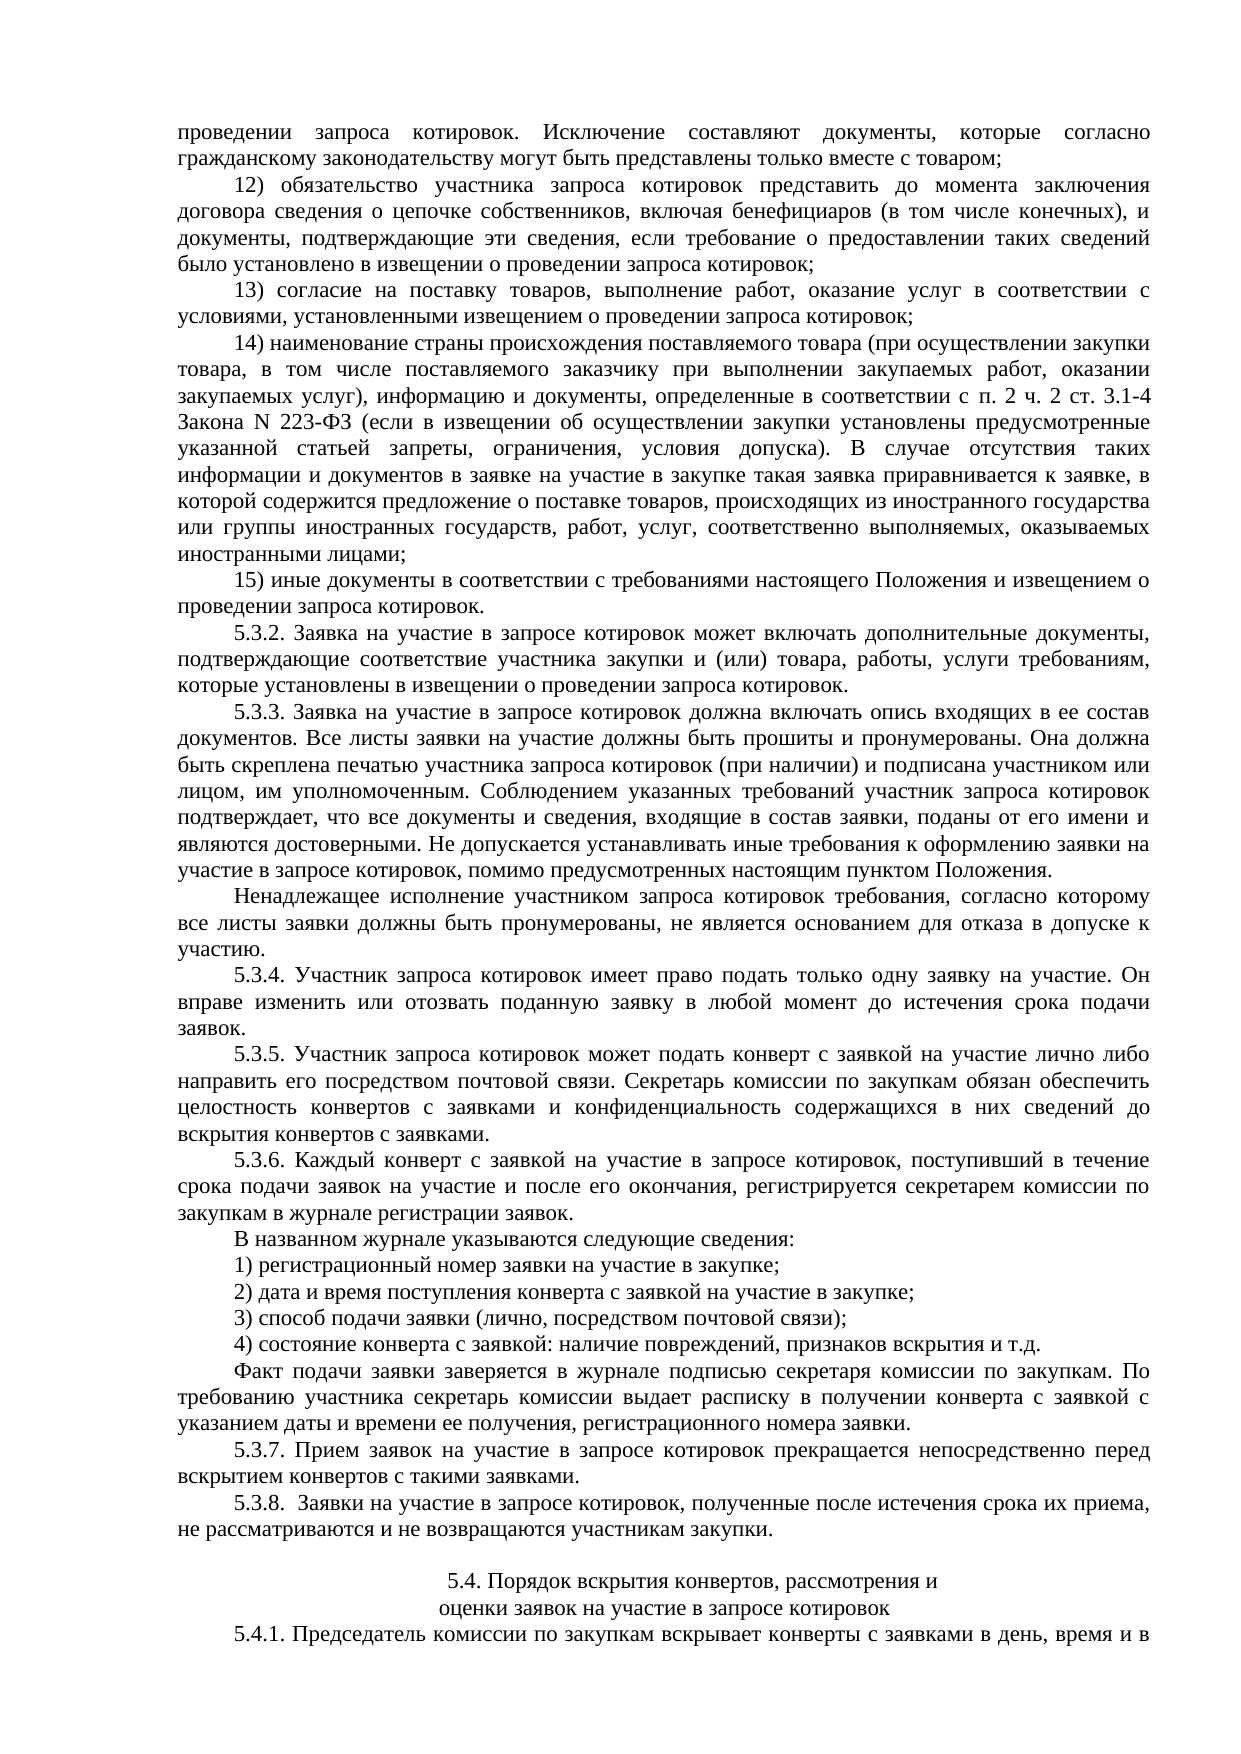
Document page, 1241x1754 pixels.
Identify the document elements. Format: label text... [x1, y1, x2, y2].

text 3) способ подачи заявки (лично, посредством почтовой связи); [177, 1304, 1152, 1330]
text 5.3.7. Прием заявок на участие в запросе котировок прекращается непосредственно перед вскрытием конвертов с такими заявками. [177, 1436, 1152, 1488]
text 5.3.8. Заявки на участие в запросе котировок, полученные после истечения срока их приема, не рассматриваются и не возвращаются участникам закупки. [177, 1488, 1152, 1541]
text 14) наименование страны происхождения поставляемого товара (при осуществлении закупки товара, в том числе поставляемого заказчику при выполнении закупаемых работ, оказании закупаемых услуг), информацию и документы, определенные в соответствии с п. 2 ч. 2 ст. 3.1-4 Закона N 223-ФЗ (если в извещении об осуществлении закупки установлены предусмотренные указанной статьей запреты, ограничения, условия допуска). В случае отсутствия таких информации и документов в заявке на участие в закупке такая заявка приравнивается к заявке, в которой содержится предложение о поставке товаров, происходящих из иностранного государства или группы иностранных государств, работ, услуг, соответственно выполняемых, оказываемых иностранными лицами; [177, 329, 1152, 566]
text 5.3.2. Заявка на участие в запросе котировок может включать дополнительные документы, подтверждающие соответствие участника закупки и (или) товара, работы, услуги требованиям, которые установлены в извещении о проведении запроса котировок. [177, 619, 1152, 698]
text 5.3.3. Заявка на участие в запросе котировок должна включать опись входящих в ее состав документов. Все листы заявки на участие должны быть прошиты и пронумерованы. Она должна быть скреплена печатью участника запроса котировок (при наличии) и подписана участником или лицом, им уполномоченным. Соблюдением указанных требований участник запроса котировок подтверждает, что все документы и сведения, входящие в состав заявки, поданы от его имени и являются достоверными. Не допускается устанавливать иные требования к оформлению заявки на участие в запросе котировок, помимо предусмотренных настоящим пунктом Положения. [177, 698, 1152, 882]
text В названном журнале указываются следующие сведения: [177, 1225, 1152, 1251]
text 5.3.4. Участник запроса котировок имеет право подать только одну заявку на участие. Он вправе изменить или отозвать поданную заявку в любой момент до истечения срока подачи заявок. [177, 961, 1152, 1041]
text 5.3.6. Каждый конверт с заявкой на участие в запросе котировок, поступивший в течение срока подачи заявок на участие и после его окончания, регистрируется секретарем комиссии по закупкам в журнале регистрации заявок. [177, 1146, 1152, 1225]
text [177, 118, 1152, 171]
text 5.4. Порядок вскрытия конвертов, рассмотрения и [177, 1568, 1152, 1594]
text 1) регистрационный номер заявки на участие в закупке; [177, 1251, 1152, 1278]
text Факт подачи заявки заверяется в журнале подписью секретаря комиссии по закупкам. По требованию участника секретарь комиссии выдает расписку в получении конверта с заявкой с указанием даты и времени ее получения, регистрационного номера заявки. [177, 1357, 1152, 1436]
text 2) дата и время поступления конверта с заявкой на участие в закупке; [177, 1278, 1152, 1304]
text 4) состояние конверта с заявкой: наличие повреждений, признаков вскрытия и т.д. [177, 1330, 1152, 1357]
text 13) согласие на поставку товаров, выполнение работ, оказание услуг в соответствии с условиями, установленными извещением о проведении запроса котировок; [177, 276, 1152, 329]
text 5.3.5. Участник запроса котировок может подать конверт с заявкой на участие лично либо направить его посредством почтовой связи. Секретарь комиссии по закупкам обязан обеспечить целостность конвертов с заявками и конфиденциальность содержащихся в них сведений до вскрытия конвертов с заявками. [177, 1041, 1152, 1146]
text Ненадлежащее исполнение участником запроса котировок требования, согласно которому все листы заявки должны быть пронумерованы, не является основанием для отказа в допуске к участию. [177, 882, 1152, 961]
text 15) иные документы в соответствии с требованиями настоящего Положения и извещением о проведении запроса котировок. [177, 566, 1152, 619]
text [177, 1620, 1152, 1647]
text оценки заявок на участие в запросе котировок [177, 1594, 1152, 1620]
text 12) обязательство участника запроса котировок представить до момента заключения договора сведения о цепочке собственников, включая бенефициаров (в том числе конечных), и документы, подтверждающие эти сведения, если требование о предоставлении таких сведений было установлено в извещении о проведении запроса котировок; [177, 171, 1152, 276]
